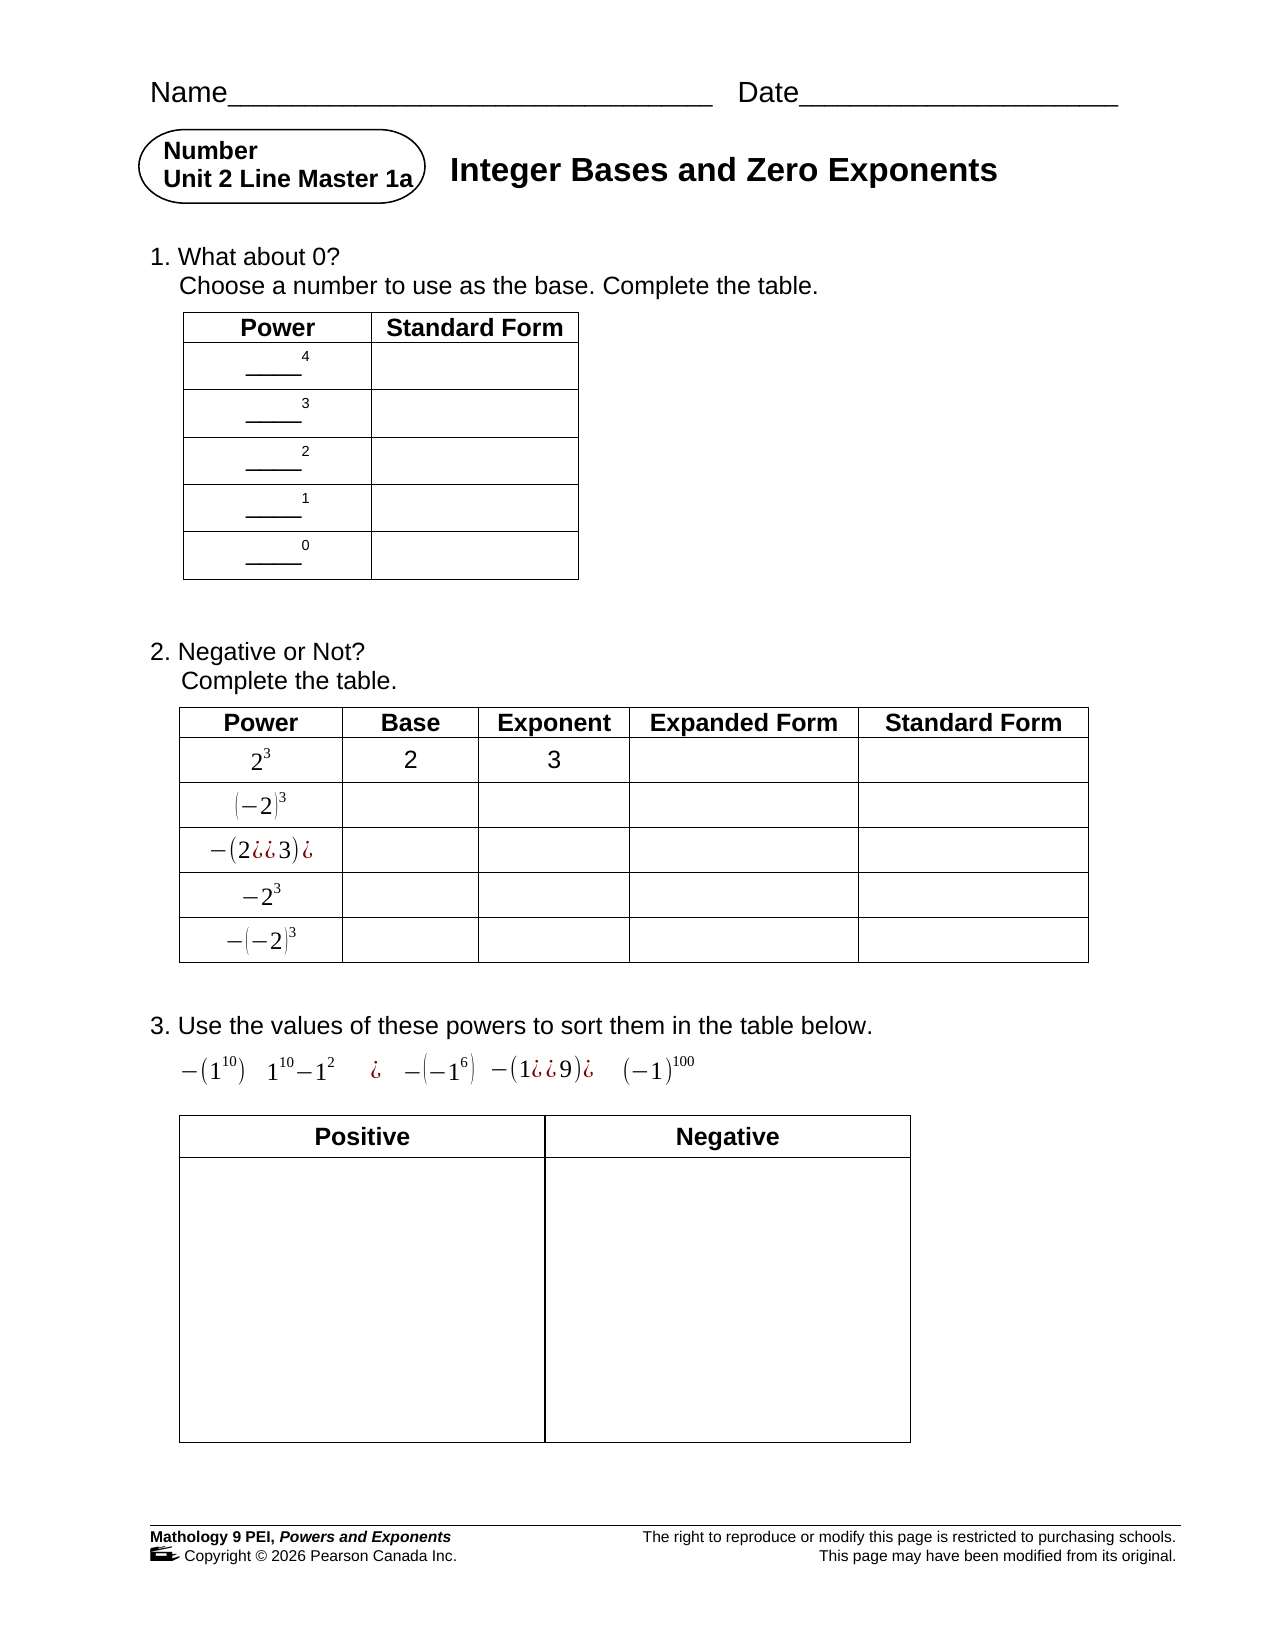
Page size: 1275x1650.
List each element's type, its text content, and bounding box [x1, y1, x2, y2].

table_cell 2 [343, 738, 478, 782]
table_cell ____2 [184, 438, 371, 484]
table_cell [343, 873, 478, 917]
table_cell [180, 783, 342, 827]
table_cell [372, 343, 578, 389]
table_cell ____3 [184, 390, 371, 437]
table_cell 3 [479, 738, 629, 782]
table_header Standard Form [859, 708, 1088, 737]
table_cell [859, 783, 1088, 827]
table_cell [546, 1158, 910, 1442]
text Choose a number to use as the base. Complete the table. [150, 271, 1181, 300]
text 3. Use the values of these powers to sort them in the table below. [150, 1011, 1181, 1039]
table_cell [859, 873, 1088, 917]
table_cell [859, 918, 1088, 962]
table_header Standard Form [372, 313, 578, 342]
table_cell ____0 [184, 532, 371, 578]
table_cell ____1 [184, 485, 371, 531]
table_header Power [180, 708, 342, 737]
table_cell [859, 828, 1088, 872]
picture [150, 1546, 180, 1561]
table_cell [479, 828, 629, 872]
table_cell [372, 532, 578, 578]
table_cell [630, 738, 858, 782]
text 1. What about 0? [150, 242, 1181, 271]
table_cell [630, 918, 858, 962]
table_cell [630, 828, 858, 872]
text Integer Bases and Zero Exponents [419, 150, 1181, 188]
table_cell [180, 828, 342, 872]
table_header Exponent [479, 708, 629, 737]
text 2. Negative or Not? [150, 637, 1181, 666]
table_cell [630, 873, 858, 917]
table_cell [479, 918, 629, 962]
table_header Negative [546, 1116, 910, 1157]
table_cell [180, 873, 342, 917]
table_header Power [184, 313, 371, 342]
table_cell [372, 485, 578, 531]
table_header Base [343, 708, 478, 737]
table_cell [479, 783, 629, 827]
table_cell [343, 828, 478, 872]
table_cell ____4 [184, 343, 371, 389]
table_cell [372, 390, 578, 437]
table_cell [180, 1158, 544, 1442]
table_cell [343, 783, 478, 827]
table_cell [372, 438, 578, 484]
table_cell [180, 738, 342, 782]
table_header Positive [180, 1116, 544, 1157]
table_cell [479, 873, 629, 917]
table_cell [180, 918, 342, 962]
table_cell [859, 738, 1088, 782]
text Complete the table. [150, 666, 1181, 694]
table_header Expanded Form [630, 708, 858, 737]
table_cell [343, 918, 478, 962]
table_cell [630, 783, 858, 827]
